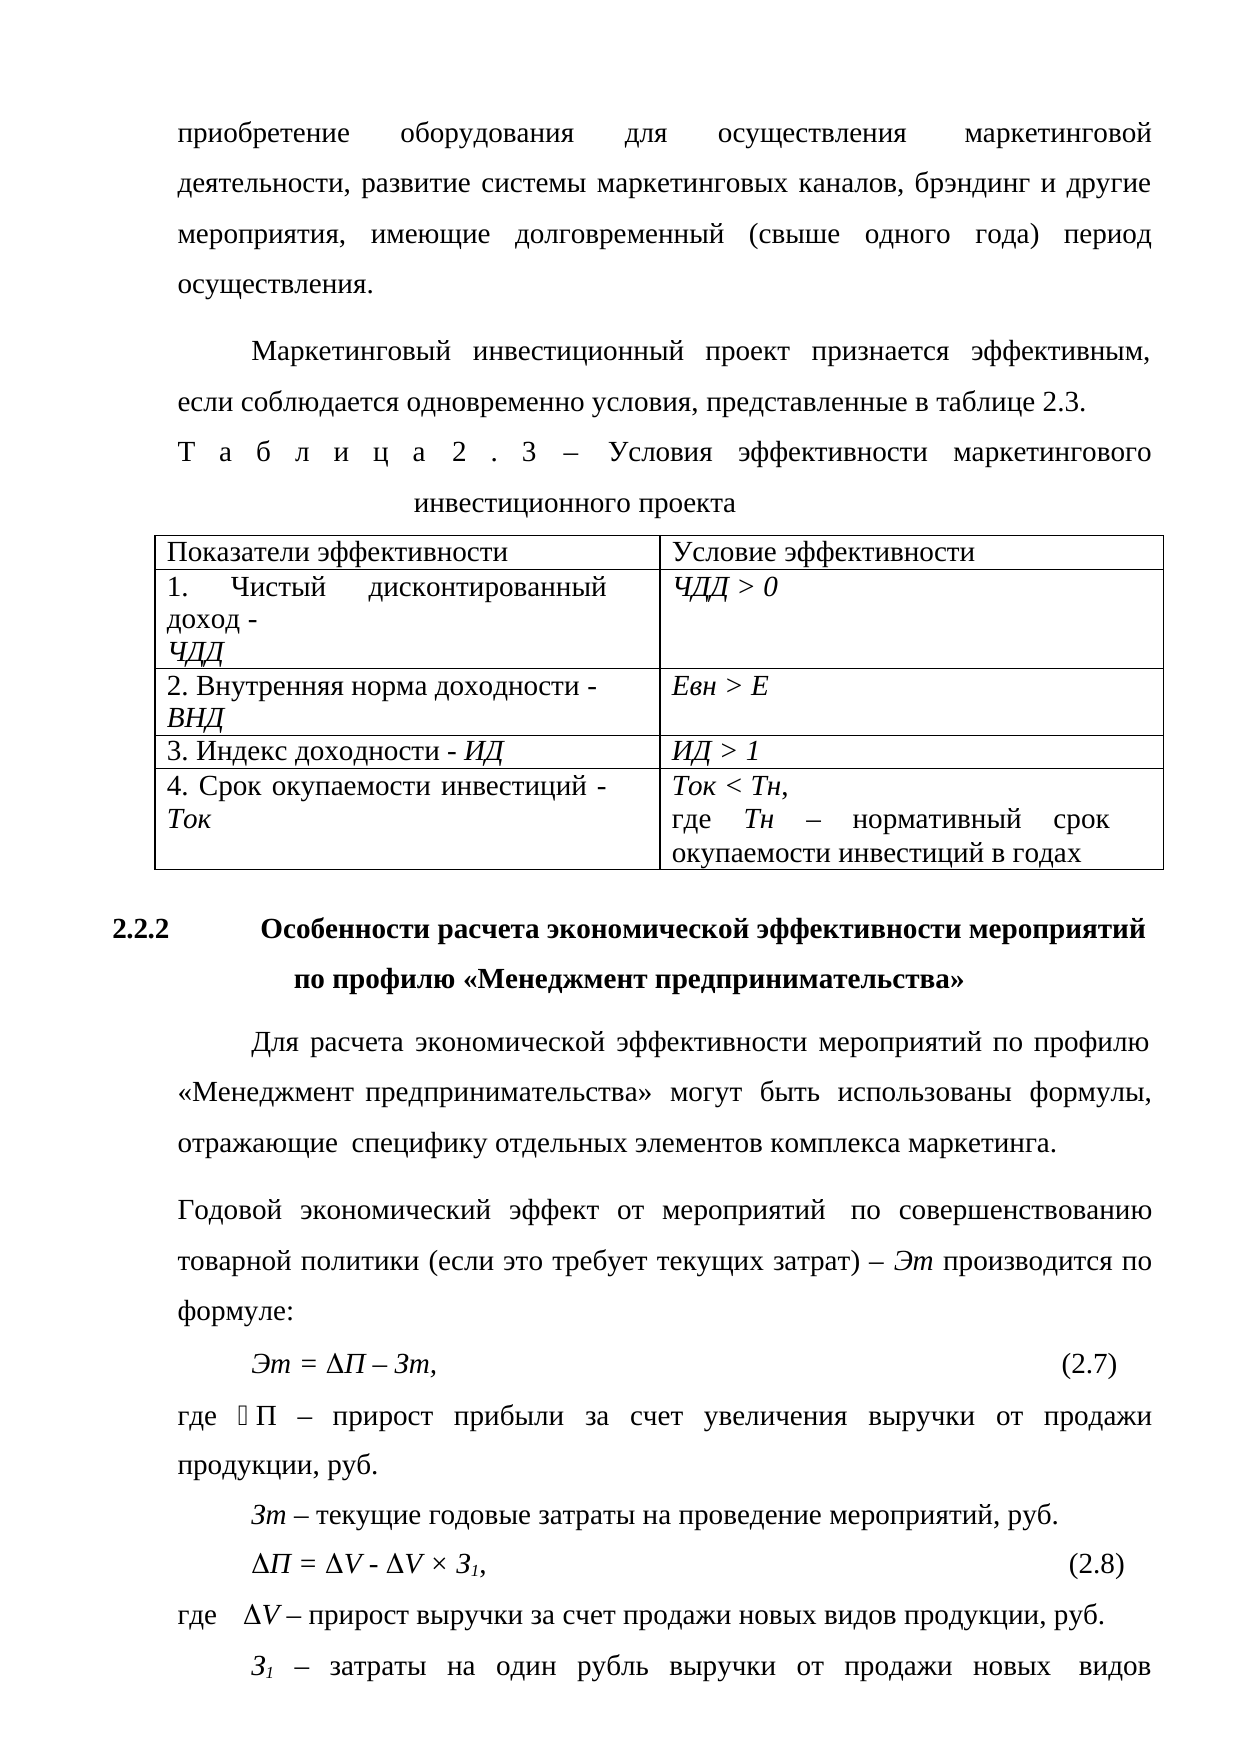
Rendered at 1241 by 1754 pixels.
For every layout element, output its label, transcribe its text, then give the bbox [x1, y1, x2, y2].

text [177, 1648, 1152, 1682]
text Эт = П – Зт, (2.7) [251, 1344, 1152, 1380]
text где П – прирост прибыли за счет увеличения выручки от продажи продукции, руб. [177, 1398, 1152, 1481]
table_cell Евн > Е [661, 669, 1163, 735]
table_header Показатели эффективности [156, 536, 659, 569]
table_cell 2. Внутренняя норма доходности - ВНД [156, 669, 659, 735]
table_header Условие эффективности [661, 536, 1163, 569]
table_cell 3. Индекс доходности - ИД [156, 736, 659, 768]
table_cell Ток < Тн, где Тн – нормативный срок окупаемости инвестиций в годах [661, 769, 1163, 869]
text Т а б л и ц а 2 . 3 – Условия эффективности маркетингового инвестиционного проекта [177, 434, 1152, 518]
text П = V - V × З1, (2.8) [251, 1546, 1152, 1580]
text где V – прирост выручки за счет продажи новых видов продукции, руб. [177, 1597, 1152, 1631]
subtitle Особенности расчета экономической эффективности мероприятий по профилю «Менеджмент предпринимательства» [106, 911, 1152, 995]
table_cell ЧДД > 0 [661, 570, 1163, 668]
table_cell 1. Чистый дисконтированный доход - ЧДД [156, 570, 659, 668]
text «Менеджмент предпринимательства» могут быть использованы формулы, отражающие специфику отдельных элементов комплекса маркетинга. [177, 1074, 1152, 1158]
text Маркетинговый инвестиционный проект признается эффективным, если соблюдается одновременно условия, представленные в таблице 2.3. [177, 333, 1152, 417]
table_cell 4. Срок окупаемости инвестиций - Ток [156, 769, 659, 869]
table_cell ИД > 1 [661, 736, 1163, 768]
text Годовой экономический эффект от мероприятий по совершенствованию товарной политики (если это требует текущих затрат) – Эт производится по формуле: [177, 1192, 1152, 1327]
text приобретение оборудования для осуществления маркетинговой деятельности, развитие системы маркетинговых каналов, брэндинг и другие мероприятия, имеющие долговременный (свыше одного года) период осуществления. [177, 115, 1152, 300]
text Для расчета экономической эффективности мероприятий по профилю [251, 1024, 1152, 1057]
text Зт – текущие годовые затраты на проведение мероприятий, руб. [251, 1497, 1152, 1531]
